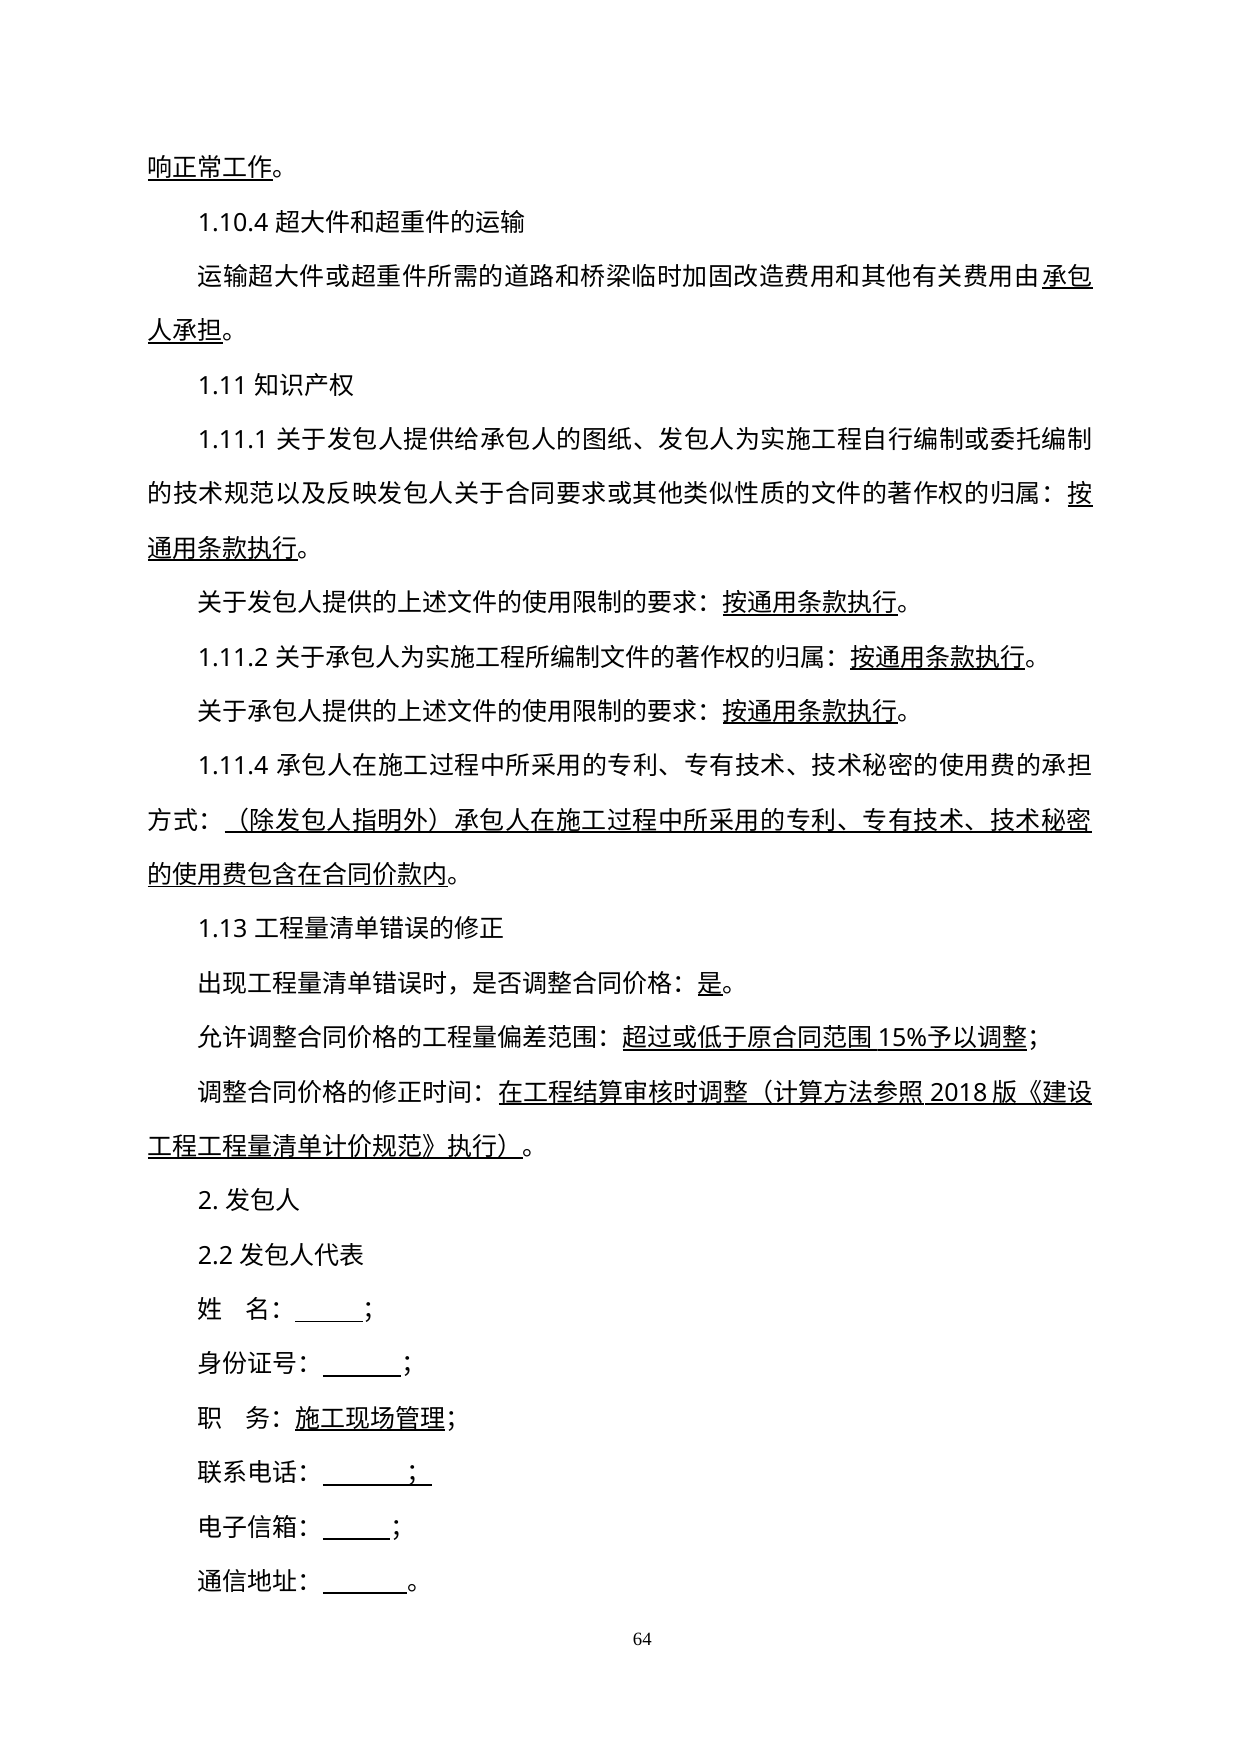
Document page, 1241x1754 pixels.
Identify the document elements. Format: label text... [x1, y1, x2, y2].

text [148, 148, 1092, 184]
text 关于承包人提供的上述文件的使用限制的要求：按通用条款执行。 [148, 691, 1092, 728]
text 电子信箱： ； [148, 1507, 1092, 1543]
text 1.11.2 关于承包人为实施工程所编制文件的著作权的归属：按通用条款执行。 [148, 637, 1092, 673]
text 允许调整合同价格的工程量偏差范围：超过或低于原合同范围15%予以调整； [148, 1018, 1092, 1054]
text 2.2 发包人代表 [148, 1235, 1092, 1271]
text 1.11.4 承包人在施工过程中所采用的专利、专有技术、技术秘密的使用费的承担方式：（除发包人指明外）承包人在施工过程中所采用的专利、专有技术、技术秘密的使用费包含在合同价款内。 [148, 746, 1092, 891]
text 通信地址： 。 [148, 1561, 1092, 1598]
text 1.10.4 超大件和超重件的运输 [148, 202, 1092, 238]
text 出现工程量清单错误时，是否调整合同价格：是。 [148, 963, 1092, 999]
text 身份证号： ； [148, 1344, 1092, 1380]
text 姓 名： ； [148, 1289, 1092, 1326]
text 运输超大件或超重件所需的道路和桥梁临时加固改造费用和其他有关费用由承包人承担。 [148, 256, 1092, 347]
text 1.11 知识产权 [148, 365, 1092, 401]
text 调整合同价格的修正时间：在工程结算审核时调整（计算方法参照2018版《建设工程工程量清单计价规范》执行）。 [148, 1072, 1092, 1163]
text 联系电话： ； [148, 1453, 1092, 1489]
text 2. 发包人 [148, 1181, 1092, 1217]
text 职 务：施工现场管理； [148, 1398, 1092, 1434]
text 1.13 工程量清单错误的修正 [148, 909, 1092, 945]
text 关于发包人提供的上述文件的使用限制的要求：按通用条款执行。 [148, 583, 1092, 619]
text 1.11.1 关于发包人提供给承包人的图纸、发包人为实施工程自行编制或委托编制的技术规范以及反映发包人关于合同要求或其他类似性质的文件的著作权的归属：按通用条款执行。 [148, 419, 1092, 564]
